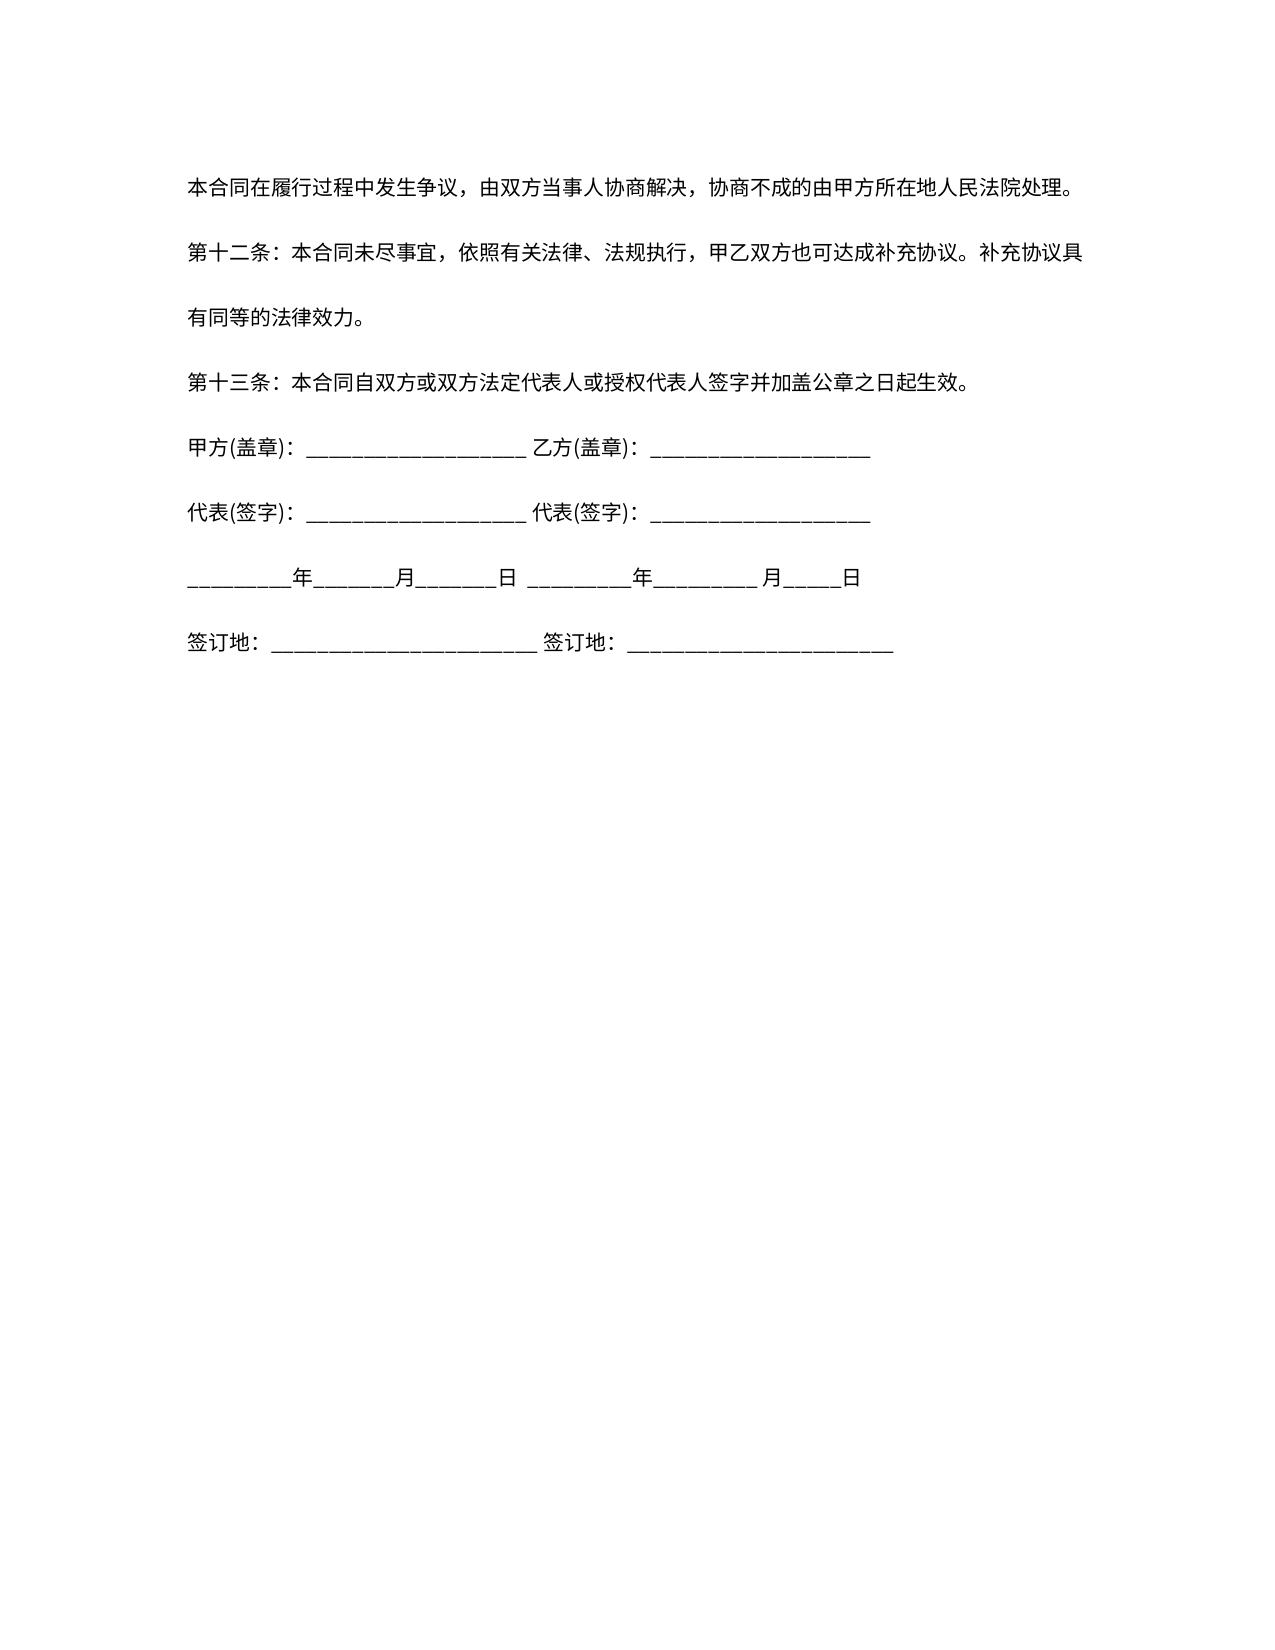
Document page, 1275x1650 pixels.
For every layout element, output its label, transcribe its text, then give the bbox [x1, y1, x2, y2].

text 第十三条：本合同自双方或双方法定代表人或授权代表人签字并加盖公章之日起生效。 [187, 354, 1087, 419]
text 甲方(盖章)：___________________ 乙方(盖章)：___________________ [187, 419, 1087, 484]
text 签订地：_______________________ 签订地：_______________________ [187, 614, 1087, 679]
text 第十二条：本合同未尽事宜，依照有关法律、法规执行，甲乙双方也可达成补充协议。补充协议具有同等的法律效力。 [187, 224, 1087, 354]
text 代表(签字)：___________________ 代表(签字)：___________________ [187, 484, 1087, 549]
text _________年_______月_______日 _________年_________ 月_____日 [187, 549, 1087, 614]
text 本合同在履行过程中发生争议，由双方当事人协商解决，协商不成的由甲方所在地人民法院处理。 [187, 159, 1087, 224]
